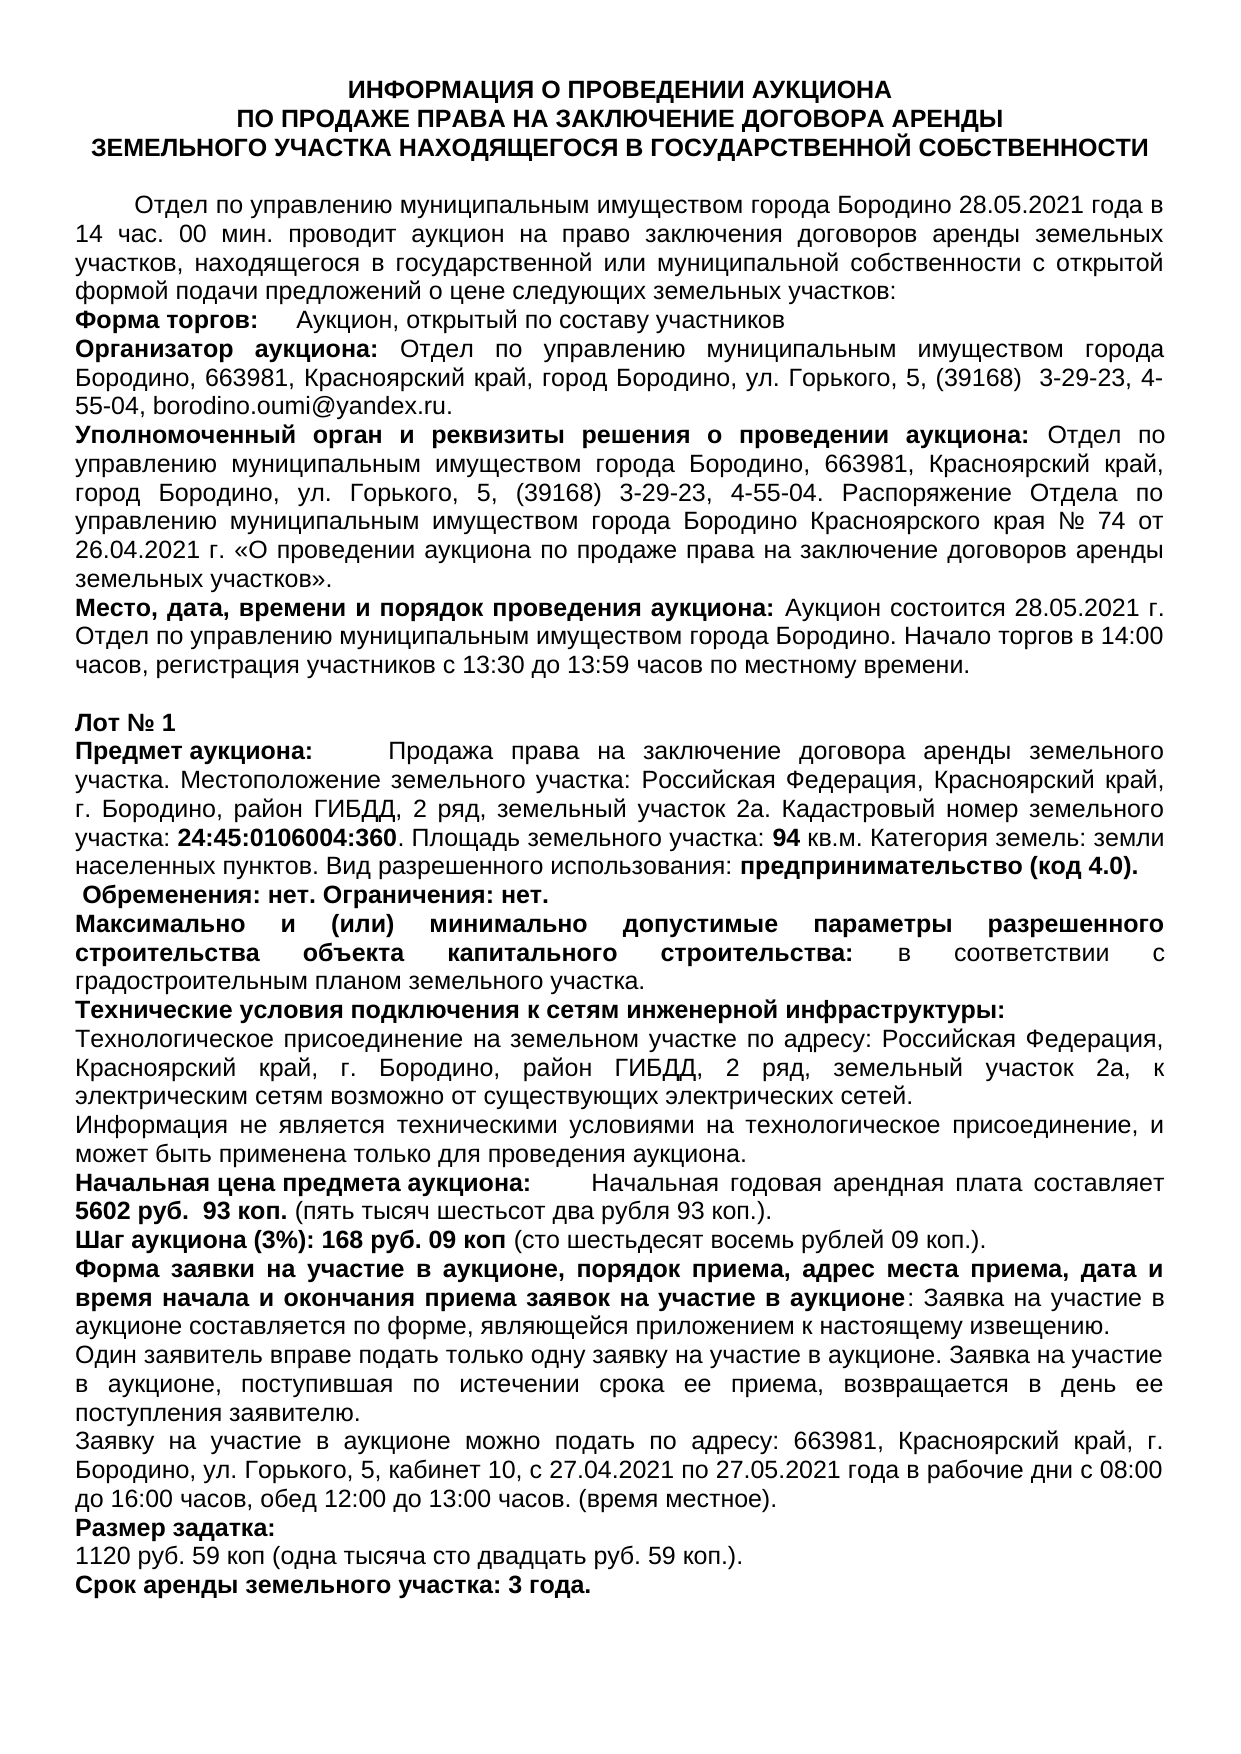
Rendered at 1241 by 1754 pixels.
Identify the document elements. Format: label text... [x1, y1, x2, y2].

text Технологическое присоединение на земельном участке по адресу: Российская Федерация, Красноярский край, г. Бородино, район ГИБДД, 2 ряд, земельный участок 2а, к электрическим сетям возможно от существующих электрических сетей. [75, 1024, 1165, 1110]
text Шаг аукциона (3%): 168 руб. 09 коп (сто шестьдесят восемь рублей 09 коп.). [75, 1225, 1165, 1254]
text Начальная цена предмета аукциона: Начальная годовая арендная плата составляет 5602 руб. 93 коп. (пять тысяч шестьсот два рубля 93 коп.). [75, 1167, 1165, 1225]
text ЗЕМЕЛЬНОГО УЧАСТКА НАХОДЯЩЕГОСЯ В ГОСУДАРСТВЕННОЙ СОБСТВЕННОСТИ [75, 132, 1165, 161]
text Форма торгов: Аукцион, открытый по составу участников [75, 305, 1165, 334]
text ИНФОРМАЦИЯ О ПРОВЕДЕНИИ АУКЦИОНА [75, 75, 1165, 104]
text Срок аренды земельного участка: 3 года. [75, 1570, 1165, 1599]
text ПО ПРОДАЖЕ ПРАВА НА ЗАКЛЮЧЕНИЕ ДОГОВОРА АРЕНДЫ [75, 104, 1165, 132]
text Место, дата, времени и порядок проведения аукциона: Аукцион состоится 28.05.2021 г. Отдел по управлению муниципальным имуществом города Бородино. Начало торгов в 14:00 часов, регистрация участников с 13:30 до 13:59 часов по местному времени. [75, 592, 1165, 679]
text Заявку на участие в аукционе можно подать по адресу: 663981, Красноярский край, г. Бородино, ул. Горького, 5, кабинет 10, с 27.04.2021 по 27.05.2021 года в рабочие дни с 08:00 до 16:00 часов, обед 12:00 до 13:00 часов. (время местное). [75, 1426, 1165, 1512]
text Уполномоченный орган и реквизиты решения о проведении аукциона: Отдел по управлению муниципальным имуществом города Бородино, 663981, Красноярский край, город Бородино, ул. Горького, 5, (39168) 3-29-23, 4-55-04. Распоряжение Отдела по управлению муниципальным имуществом города Бородино Красноярского края № 74 от 26.04.2021 г. «О проведении аукциона по продаже права на заключение договоров аренды земельных участков». [75, 420, 1165, 592]
text Размер задатка: [75, 1512, 1165, 1541]
text Форма заявки на участие в аукционе, порядок приема, адрес места приема, дата и время начала и окончания приема заявок на участие в аукционе: Заявка на участие в аукционе составляется по форме, являющейся приложением к настоящему извещению. [75, 1254, 1165, 1340]
text 1120 руб. 59 коп (одна тысяча сто двадцать руб. 59 коп.). [75, 1541, 1165, 1570]
text Предмет аукциона: Продажа права на заключение договора аренды земельного участка. Местоположение земельного участка: Российская Федерация, Красноярский край, г. Бородино, район ГИБДД, 2 ряд, земельный участок 2а. Кадастровый номер земельного участка: 24:45:0106004:360. Площадь земельного участка: 94 кв.м. Категория земель: земли населенных пунктов. Вид разрешенного использования: предпринимательство (код 4.0). [75, 736, 1165, 880]
text Информация не является техническими условиями на технологическое присоединение, и может быть применена только для проведения аукциона. [75, 1110, 1165, 1167]
text Организатор аукциона: Отдел по управлению муниципальным имуществом города Бородино, 663981, Красноярский край, город Бородино, ул. Горького, 5, (39168) 3-29-23, 4-55-04, borodino.oumi@yandex.ru. [75, 334, 1165, 420]
text Отдел по управлению муниципальным имуществом города Бородино 28.05.2021 года в 14 час. 00 мин. проводит аукцион на право заключения договоров аренды земельных участков, находящегося в государственной или муниципальной собственности с открытой формой подачи предложений о цене следующих земельных участков: [75, 190, 1165, 305]
text Технические условия подключения к сетям инженерной инфраструктуры: [75, 995, 1165, 1024]
text Максимально и (или) минимально допустимые параметры разрешенного строительства объекта капитального строительства: в соответствии с градостроительным планом земельного участка. [75, 909, 1165, 995]
text Обременения: нет. Ограничения: нет. [75, 880, 1165, 909]
text Лот № 1 [75, 707, 1165, 736]
text Один заявитель вправе подать только одну заявку на участие в аукционе. Заявка на участие в аукционе, поступившая по истечении срока ее приема, возвращается в день ее поступления заявителю. [75, 1340, 1165, 1426]
